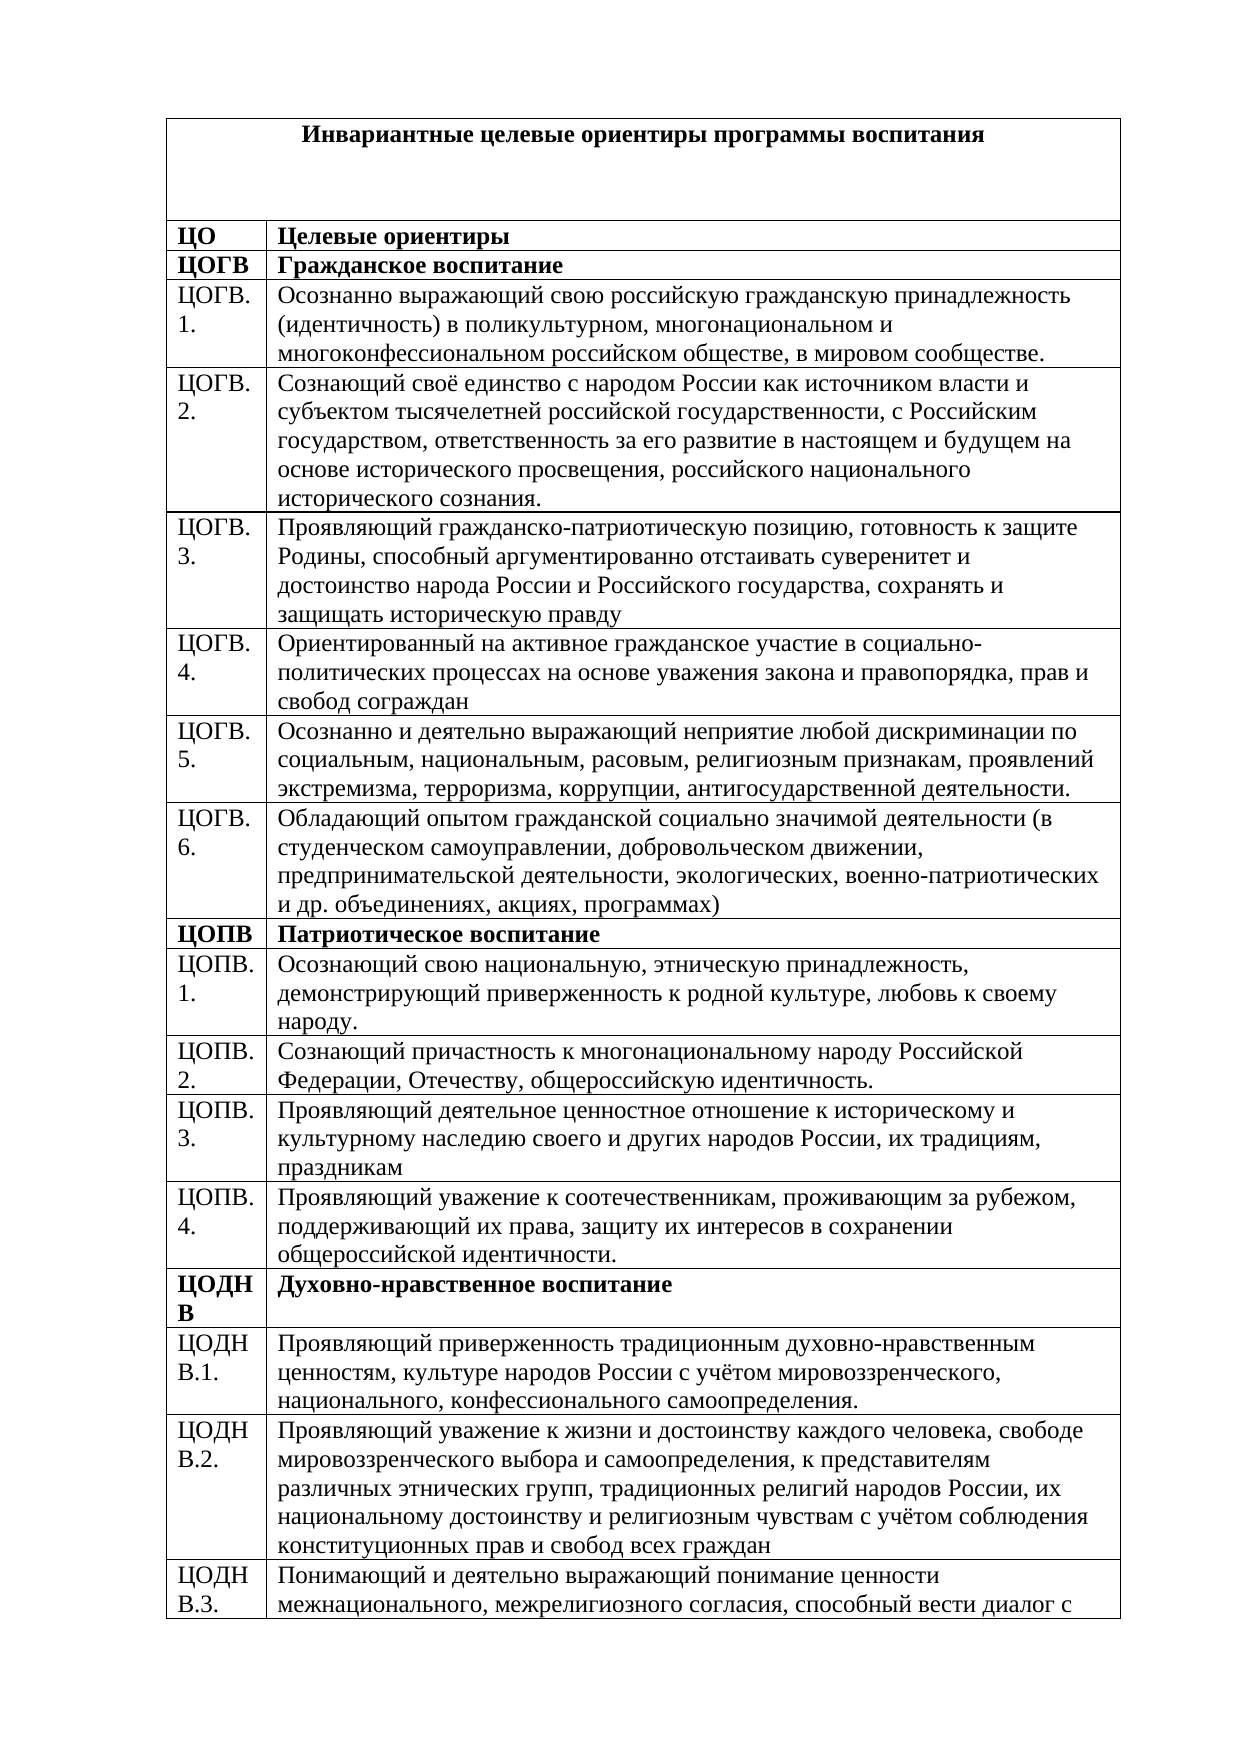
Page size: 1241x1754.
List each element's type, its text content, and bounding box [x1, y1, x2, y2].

table_cell ЦОГВ.6. [167, 803, 266, 918]
table_cell ЦОПВ.1. [167, 949, 266, 1035]
table_cell Патриотическое воспитание [267, 919, 1120, 948]
table_cell Целевые ориентиры [267, 221, 1120, 249]
table_cell ЦОГВ.4. [167, 629, 266, 715]
table_cell Проявляющий уважение к жизни и достоинству каждого человека, свободе мировоззренческого выбора и самоопределения, к представителям различных этнических групп, традиционных религий народов России, их национальному достоинству и религиозным чувствам с учётом соблюдения конституционных прав и свобод всех граждан [267, 1415, 1120, 1559]
table_cell Ориентированный на активное гражданское участие в социально-политических процессах на основе уважения закона и правопорядка, прав и свобод сограждан [267, 629, 1120, 715]
table_cell ЦОПВ.3. [167, 1095, 266, 1181]
table_cell Проявляющий деятельное ценностное отношение к историческому и культурному наследию своего и других народов России, их традициям, праздникам [267, 1095, 1120, 1181]
table_cell Осознающий свою национальную, этническую принадлежность, демонстрирующий приверженность к родной культуре, любовь к своему народу. [267, 949, 1120, 1035]
table_cell Проявляющий гражданско-патриотическую позицию, готовность к защите Родины, способный аргументированно отстаивать суверенитет и достоинство народа России и Российского государства, сохранять и защищать историческую правду [267, 513, 1120, 627]
table_cell ЦОДНВ [167, 1269, 266, 1327]
table_cell ЦОГВ.1. [167, 280, 266, 367]
table_cell ЦОПВ.2. [167, 1036, 266, 1094]
table_cell Проявляющий уважение к соотечественникам, проживающим за рубежом, поддерживающий их права, защиту их интересов в сохранении общероссийской идентичности. [267, 1182, 1120, 1268]
table_cell Проявляющий приверженность традиционным духовно-нравственным ценностям, культуре народов России с учётом мировоззренческого, национального, конфессионального самоопределения. [267, 1328, 1120, 1414]
table_cell ЦОПВ.4. [167, 1182, 266, 1268]
table_cell ЦОПВ [167, 919, 266, 948]
table_cell Сознающий своё единство с народом России как источником власти и субъектом тысячелетней российской государственности, с Российским государством, ответственность за его развитие в настоящем и будущем на основе исторического просвещения, российского национального исторического сознания. [267, 368, 1120, 511]
table_cell ЦОДНВ.3. [167, 1560, 266, 1617]
table_cell Осознанно и деятельно выражающий неприятие любой дискриминации по социальным, национальным, расовым, религиозным признакам, проявлений экстремизма, терроризма, коррупции, антигосударственной деятельности. [267, 716, 1120, 802]
table_cell ЦОГВ [167, 251, 266, 279]
table_cell Обладающий опытом гражданской социально значимой деятельности (в студенческом самоуправлении, добровольческом движении, предпринимательской деятельности, экологических, военно-патриотических и др. объединениях, акциях, программах) [267, 803, 1120, 918]
table_cell ЦОДНВ.1. [167, 1328, 266, 1414]
table_cell ЦОГВ.5. [167, 716, 266, 802]
table_cell Сознающий причастность к многонациональному народу Российской Федерации, Отечеству, общероссийскую идентичность. [267, 1036, 1120, 1094]
table_cell ЦОГВ.3. [167, 513, 266, 627]
table_cell Гражданское воспитание [267, 251, 1120, 279]
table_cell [267, 1560, 1120, 1617]
table_cell ЦОГВ.2. [167, 368, 266, 511]
table_cell Духовно-нравственное воспитание [267, 1269, 1120, 1327]
table_header Инвариантные целевые ориентиры программы воспитания [167, 119, 1120, 220]
table_cell ЦОДНВ.2. [167, 1415, 266, 1559]
table_cell Осознанно выражающий свою российскую гражданскую принадлежность (идентичность) в поликультурном, многонациональном и многоконфессиональном российском обществе, в мировом сообществе. [267, 280, 1120, 367]
table_cell ЦО [167, 221, 266, 249]
